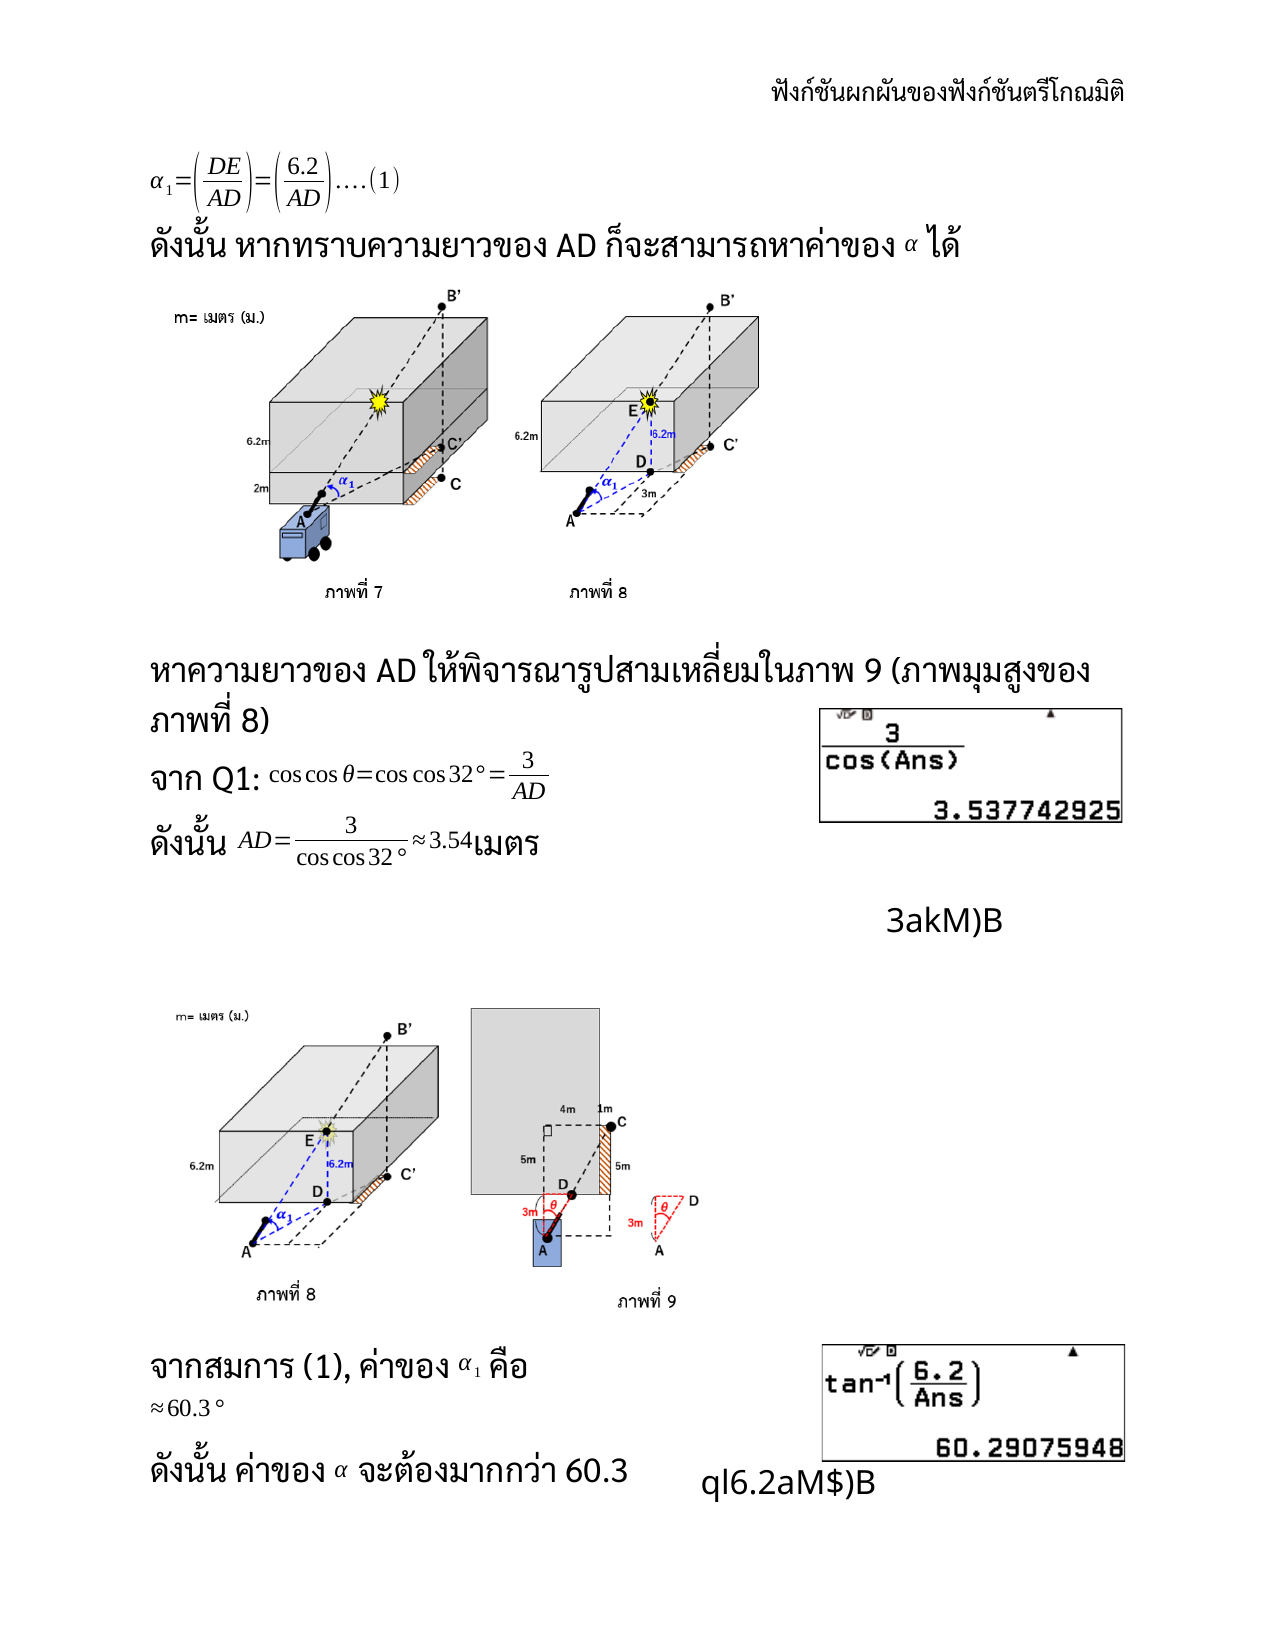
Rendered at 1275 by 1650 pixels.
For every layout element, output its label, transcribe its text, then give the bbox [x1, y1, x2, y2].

text จากสมการ (1), ค่าของ คือ [150, 1343, 1125, 1426]
picture [819, 708, 1123, 823]
picture [151, 985, 725, 1318]
text หาความยาวของ AD ให้พิจารณารูปสามเหลี่ยมในภาพ 9 (ภาพมุมสูงของภาพที่ 8) จาก Q1: ดังนั้น เมตร 3akM)B [150, 647, 1125, 942]
text ดังนั้น ค่าของ จะต้องมากกว่า 60.3 [150, 1447, 1125, 1491]
picture [150, 269, 817, 626]
picture [821, 1426, 1125, 1447]
